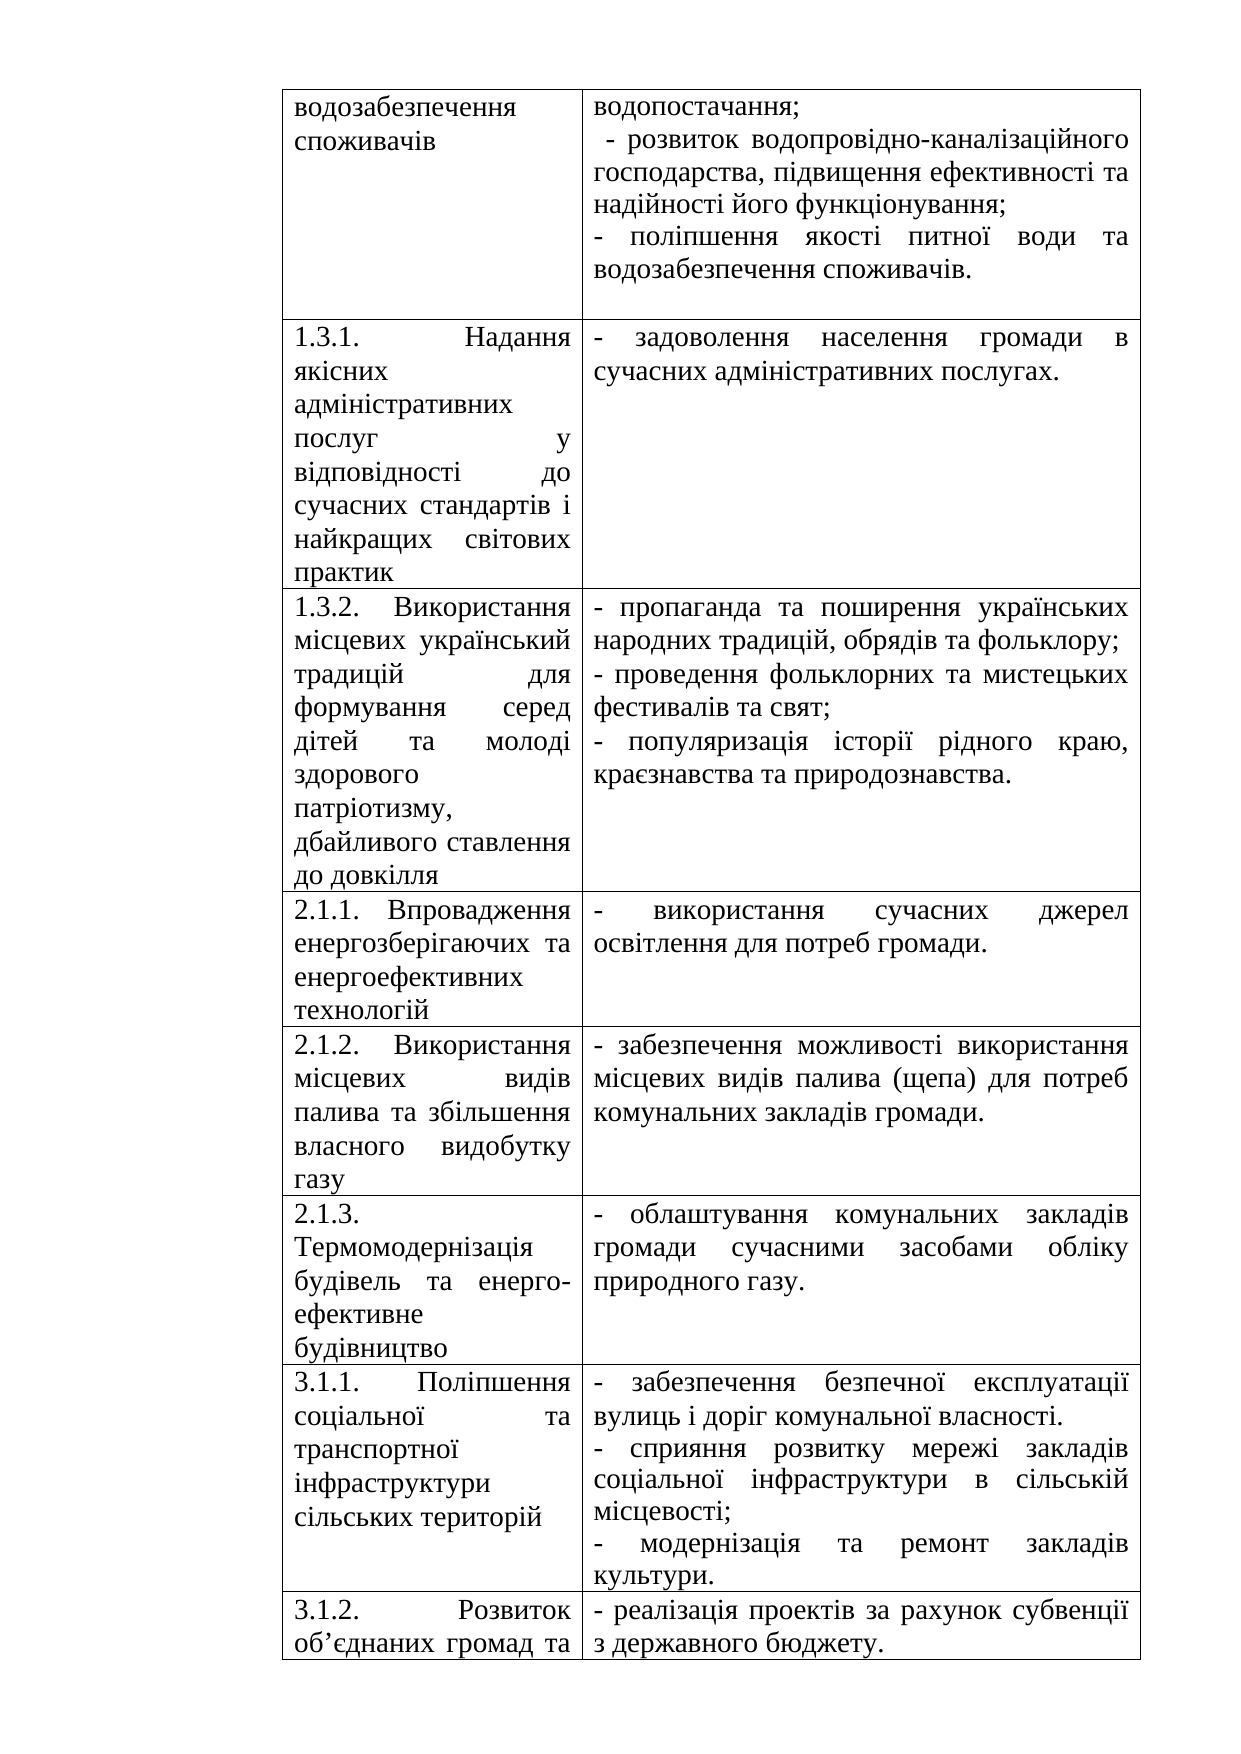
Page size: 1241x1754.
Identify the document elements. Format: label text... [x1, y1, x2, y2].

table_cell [583, 90, 1140, 318]
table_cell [283, 1592, 582, 1659]
table_cell 1.3.2. Використання місцевих український традицій для формування серед дітей та молоді здорового патріотизму, дбайливого ставлення до довкілля [283, 589, 582, 891]
table_cell 1.3.1. Надання якісних адміністративних послуг у відповідності до сучасних стандартів і найкращих світових практик [283, 320, 582, 588]
table_cell - використання сучасних джерел освітлення для потреб громади. [583, 892, 1140, 1026]
table_cell - задоволення населення громади в сучасних адміністративних послугах. [583, 320, 1140, 588]
table_cell - пропаганда та поширення українських народних традицій, обрядів та фольклору; - проведення фольклорних та мистецьких фестивалів та свят; - популяризація історії рідного краю, краєзнавства та природознавства. [583, 589, 1140, 891]
table_cell 2.1.3. Термомодернізація будівель та енергоефективне будівництво [283, 1196, 582, 1363]
table_cell 3.1.1. Поліпшення соціальної та транспортної інфраструктури сільських територій [283, 1365, 582, 1591]
table_cell 2.1.1. Впровадження енергозберігаючих та енергоефективних технологій [283, 892, 582, 1026]
table_cell - облаштування комунальних закладів громади сучасними засобами обліку природного газу. [583, 1196, 1140, 1363]
table_cell - забезпечення можливості використання місцевих видів палива (щепа) для потреб комунальних закладів громади. [583, 1027, 1140, 1195]
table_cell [583, 1592, 1140, 1659]
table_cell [283, 90, 582, 318]
table_cell - забезпечення безпечної експлуатації вулиць і доріг комунальної власності. - сприяння розвитку мережі закладів соціальної інфраструктури в сільській місцевості; - модернізація та ремонт закладів культури. [583, 1365, 1140, 1591]
table_cell 2.1.2. Використання місцевих видів палива та збільшення власного видобутку газу [283, 1027, 582, 1195]
